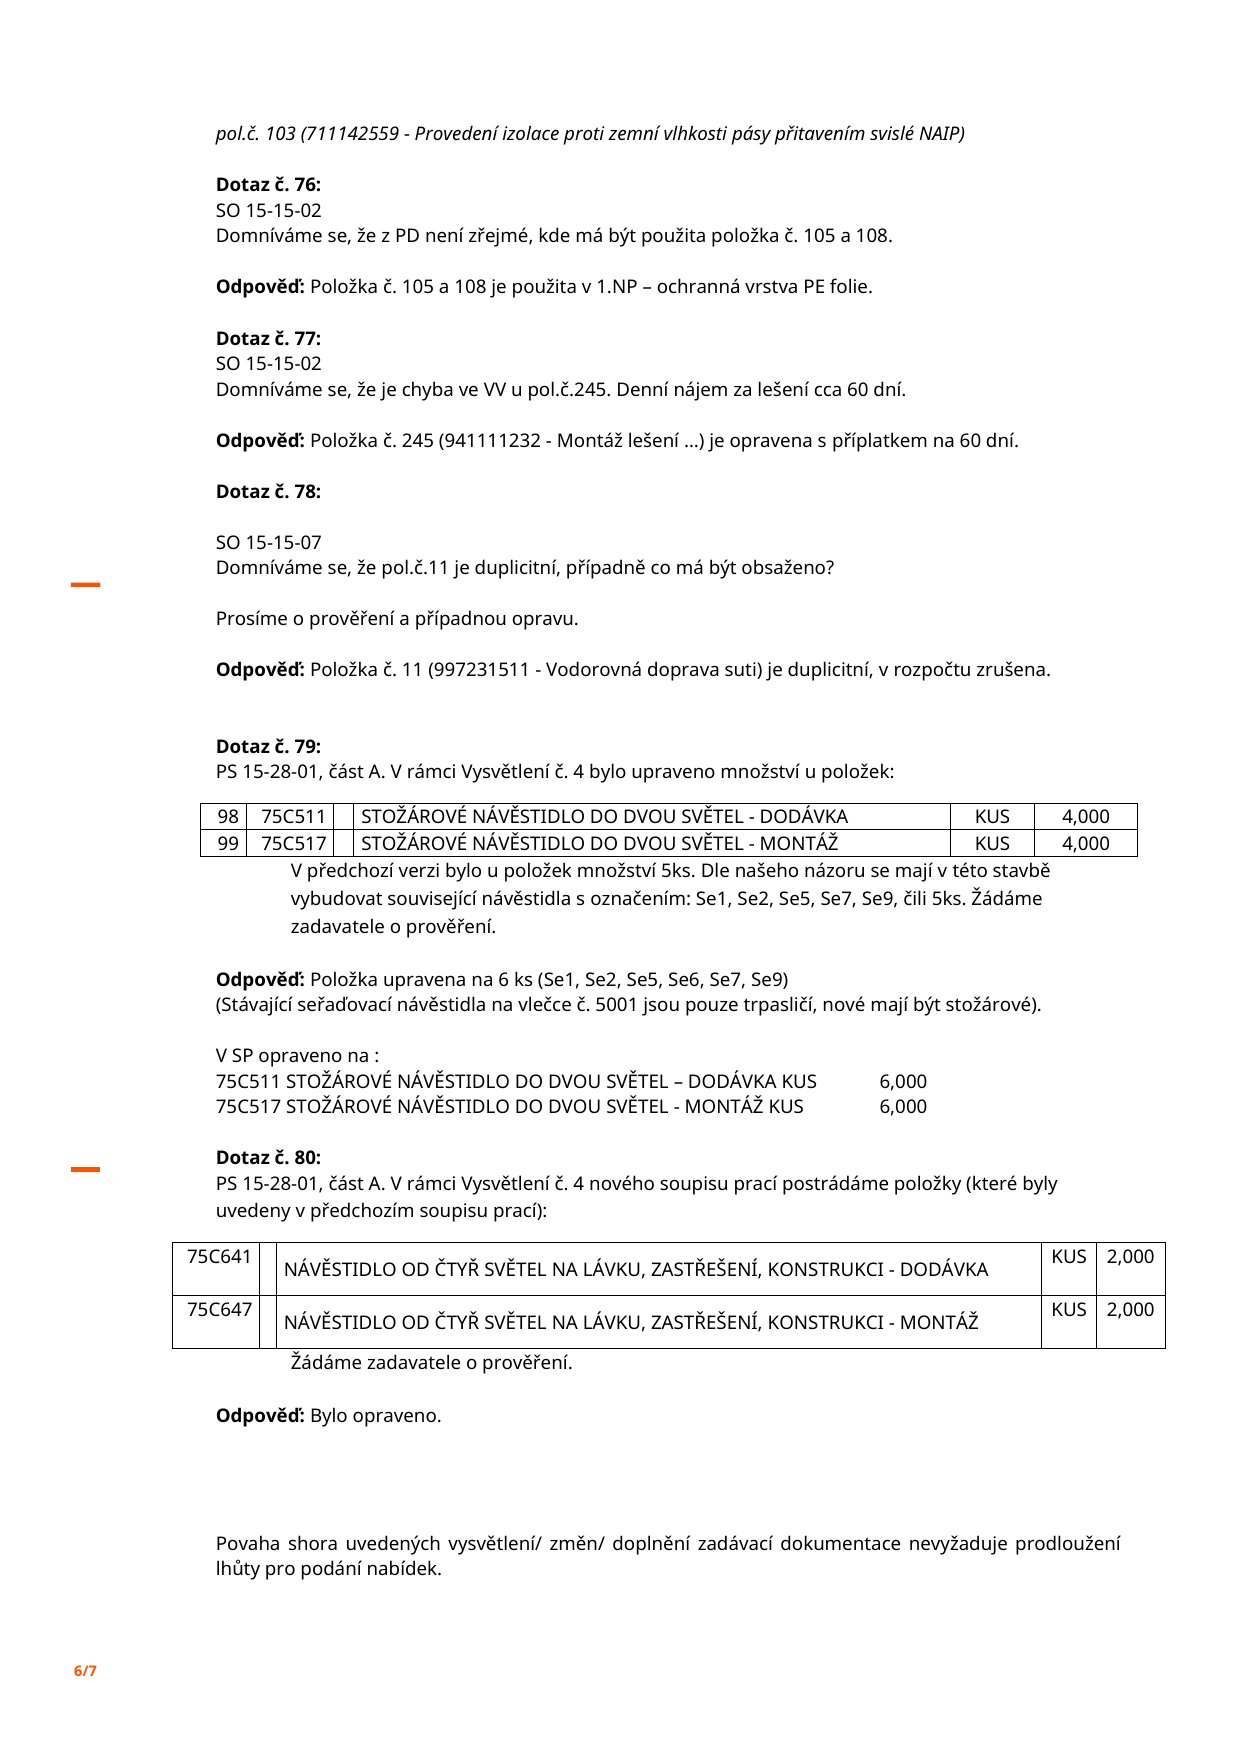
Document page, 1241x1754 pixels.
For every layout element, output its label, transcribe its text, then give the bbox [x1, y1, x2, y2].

text Povaha shora uvedených vysvětlení/ změn/ doplnění zadávací dokumentace nevyžaduje prodloužení lhůty pro podání nabídek. [216, 1530, 1122, 1581]
table_cell [334, 830, 353, 856]
text PS 15-28-01, část A. V rámci Vysvětlení č. 4 nového soupisu prací postrádáme položky (které byly uvedeny v předchozím soupisu prací): [216, 1170, 1122, 1223]
text Odpověď: Bylo opraveno. [216, 1402, 1122, 1428]
list V předchozí verzi bylo u položek množství 5ks. Dle našeho názoru se mají v této stavbě vybudovat související návěstidla s označením: Se1, Se2, Se5, Se7, Se9, čili 5ks. Žádáme zadavatele o prověření. [291, 857, 1122, 938]
text Domníváme se, že je chyba ve VV u pol.č.245. Denní nájem za lešení cca 60 dní. [216, 376, 1122, 401]
text Odpověď: Položka č. 11 (997231511 - Vodorovná doprava suti) je duplicitní, v rozpočtu zrušena. [216, 657, 1122, 682]
text (Stávající seřaďovací návěstidla na vlečce č. 5001 jsou pouze trpasličí, nové mají být stožárové). [216, 992, 1122, 1017]
text Dotaz č. 80: [216, 1145, 1122, 1170]
table_cell [260, 1296, 276, 1348]
text SO 15-15-07 [216, 529, 1122, 554]
text Odpověď: Položka upravena na 6 ks (Se1, Se2, Se5, Se6, Se7, Se9) [216, 966, 1122, 992]
table_header 75C511 [247, 804, 333, 829]
text Dotaz č. 77: [216, 325, 1122, 350]
table_cell KUS [1042, 1296, 1096, 1348]
table_cell 75C647 [173, 1296, 259, 1348]
text 75C517 STOŽÁROVÉ NÁVĚSTIDLO DO DVOU SVĚTEL - MONTÁŽ KUS 6,000 [216, 1094, 1122, 1119]
table_header [260, 1243, 276, 1295]
text PS 15-28-01, část A. V rámci Vysvětlení č. 4 bylo upraveno množství u položek: [216, 759, 1122, 784]
text Dotaz č. 79: [216, 733, 1122, 759]
table_cell 99 [201, 830, 246, 856]
table_cell STOŽÁROVÉ NÁVĚSTIDLO DO DVOU SVĚTEL - MONTÁŽ [354, 830, 950, 856]
table_header 75C641 [173, 1243, 259, 1295]
text Odpověď: Položka č. 105 a 108 je použita v 1.NP – ochranná vrstva PE folie. [216, 274, 1122, 299]
table_cell 75C517 [247, 830, 333, 856]
table_cell NÁVĚSTIDLO OD ČTYŘ SVĚTEL NA LÁVKU, ZASTŘEŠENÍ, KONSTRUKCI - MONTÁŽ [277, 1296, 1041, 1348]
text Prosíme o prověření a případnou opravu. [216, 606, 1122, 631]
table_header STOŽÁROVÉ NÁVĚSTIDLO DO DVOU SVĚTEL - DODÁVKA [354, 804, 950, 829]
text Domníváme se, že pol.č.11 je duplicitní, případně co má být obsaženo? [216, 554, 1122, 580]
table_header 2,000 [1097, 1243, 1165, 1295]
text pol.č. 103 (711142559 - Provedení izolace proti zemní vlhkosti pásy přitavením svislé NAIP) [216, 121, 1122, 146]
list Žádáme zadavatele o prověření. [291, 1349, 1122, 1375]
table_header NÁVĚSTIDLO OD ČTYŘ SVĚTEL NA LÁVKU, ZASTŘEŠENÍ, KONSTRUKCI - DODÁVKA [277, 1243, 1041, 1295]
table_cell 2,000 [1097, 1296, 1165, 1348]
text Domníváme se, že z PD není zřejmé, kde má být použita položka č. 105 a 108. [216, 223, 1122, 248]
text SO 15-15-02 [216, 197, 1122, 223]
table_header KUS [1042, 1243, 1096, 1295]
text Dotaz č. 78: [216, 478, 1122, 503]
text Odpověď: Položka č. 245 (941111232 - Montáž lešení …) je opravena s příplatkem na 60 dní. [216, 427, 1122, 452]
text V SP opraveno na : [216, 1043, 1122, 1068]
table_header 98 [201, 804, 246, 829]
text 75C511 STOŽÁROVÉ NÁVĚSTIDLO DO DVOU SVĚTEL – DODÁVKA KUS 6,000 [216, 1068, 1122, 1094]
table_header 4,000 [1035, 804, 1137, 829]
table_header KUS [951, 804, 1034, 829]
table_cell 4,000 [1035, 830, 1137, 856]
table_cell KUS [951, 830, 1034, 856]
text Dotaz č. 76: [216, 172, 1122, 197]
table_header [334, 804, 353, 829]
text SO 15-15-02 [216, 350, 1122, 376]
